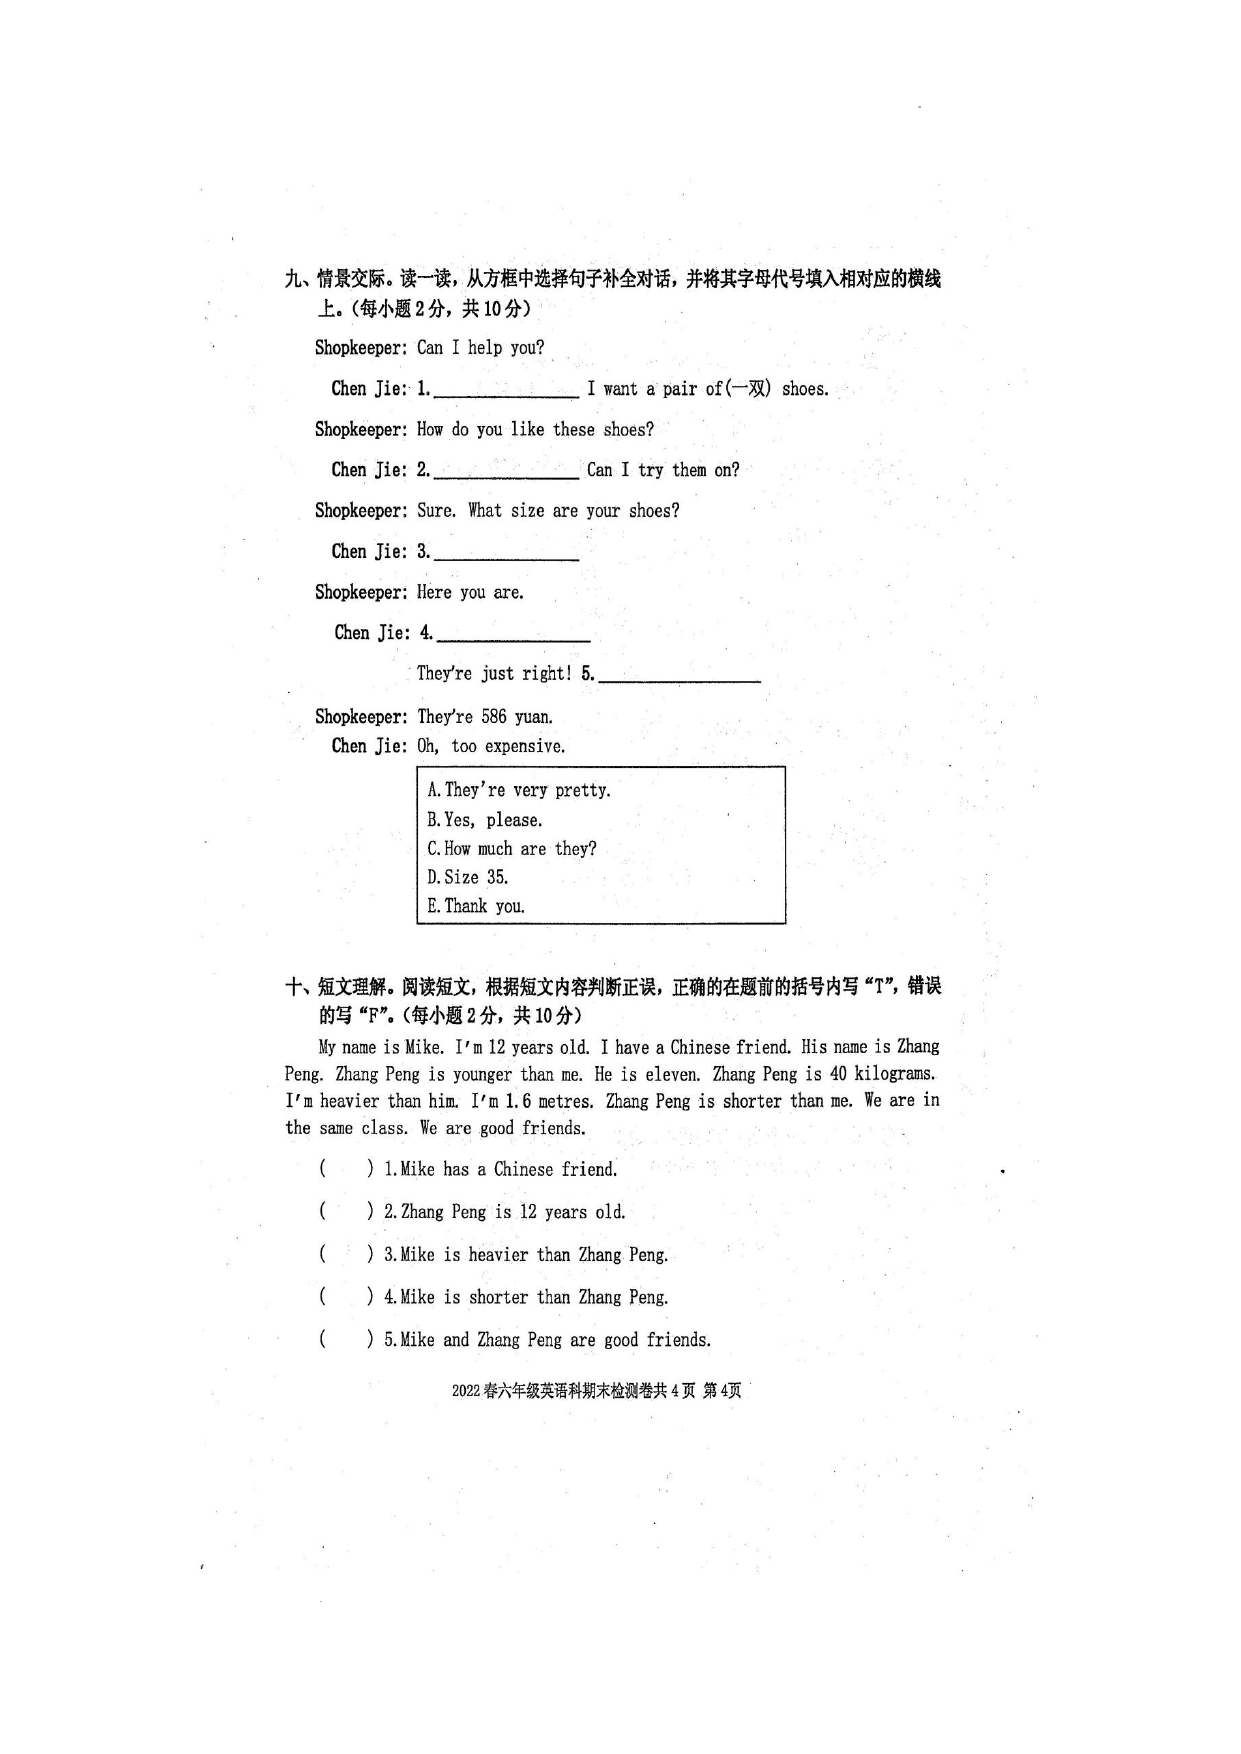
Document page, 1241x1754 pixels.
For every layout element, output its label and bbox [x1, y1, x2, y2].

picture [187, 162, 1052, 1587]
